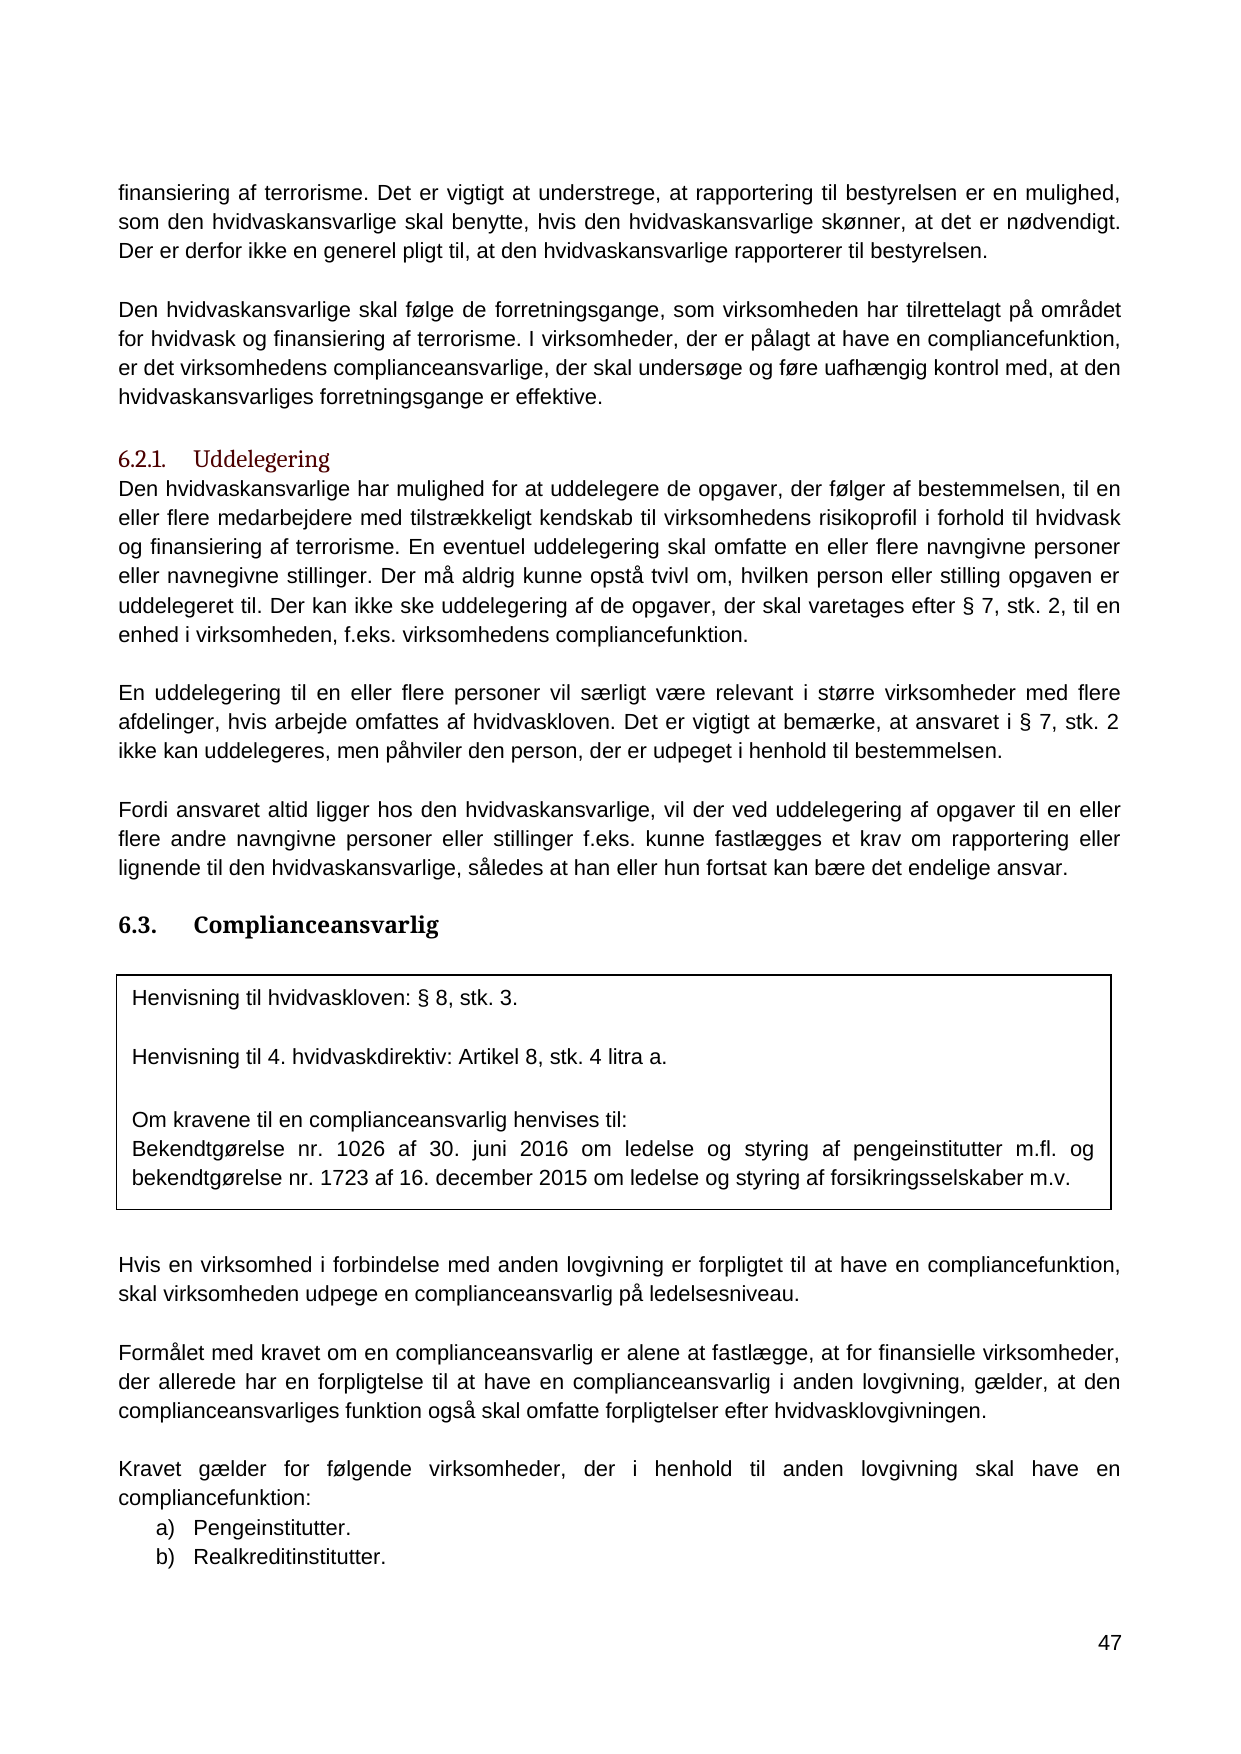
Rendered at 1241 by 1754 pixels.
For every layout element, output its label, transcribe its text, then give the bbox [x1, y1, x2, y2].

text Den hvidvaskansvarlige skal følge de forretningsgange, som virksomheden har tilrettelagt på området for hvidvask og finansiering af terrorisme. I virksomheder, der er pålagt at have en compliancefunktion, er det virksomhedens complianceansvarlige, der skal undersøge og føre uafhængig kontrol med, at den hvidvaskansvarliges forretningsgange er effektive. [118, 294, 1122, 411]
list Pengeinstitutter. [156, 1512, 1122, 1541]
subtitle Uddelegering [118, 444, 1122, 473]
text Fordi ansvaret altid ligger hos den hvidvaskansvarlige, vil der ved uddelegering af opgaver til en eller flere andre navngivne personer eller stillinger f.eks. kunne fastlægges et krav om rapportering eller lignende til den hvidvaskansvarlige, således at han eller hun fortsat kan bære det endelige ansvar. [118, 794, 1122, 881]
text Hvis en virksomhed i forbindelse med anden lovgivning er forpligtet til at have en compliancefunktion, skal virksomheden udpege en complianceansvarlig på ledelsesniveau. [118, 1249, 1122, 1307]
subtitle Complianceansvarlig [118, 911, 1122, 940]
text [118, 177, 1122, 265]
text Den hvidvaskansvarlige har mulighed for at uddelegere de opgaver, der følger af bestemmelsen, til en eller flere medarbejdere med tilstrækkeligt kendskab til virksomhedens risikoprofil i forhold til hvidvask og finansiering af terrorisme. En eventuel uddelegering skal omfatte en eller flere navngivne personer eller navnegivne stillinger. Der må aldrig kunne opstå tvivl om, hvilken person eller stilling opgaven er uddelegeret til. Der kan ikke ske uddelegering af de opgaver, der skal varetages efter § 7, stk. 2, til en enhed i virksomheden, f.eks. virksomhedens compliancefunktion. [118, 473, 1122, 648]
text En uddelegering til en eller flere personer vil særligt være relevant i større virksomheder med flere afdelinger, hvis arbejde omfattes af hvidvaskloven. Det er vigtigt at bemærke, at ansvaret i § 7, stk. 2 ikke kan uddelegeres, men påhviler den person, der er udpeget i henhold til bestemmelsen. [118, 677, 1122, 765]
list Realkreditinstitutter. [156, 1541, 1122, 1570]
text Kravet gælder for følgende virksomheder, der i henhold til anden lovgivning skal have en compliancefunktion: [118, 1453, 1122, 1512]
text Formålet med kravet om en complianceansvarlig er alene at fastlægge, at for finansielle virksomheder, der allerede har en forpligtelse til at have en complianceansvarlig i anden lovgivning, gælder, at den complianceansvarliges funktion også skal omfatte forpligtelser efter hvidvasklovgivningen. [118, 1337, 1122, 1424]
